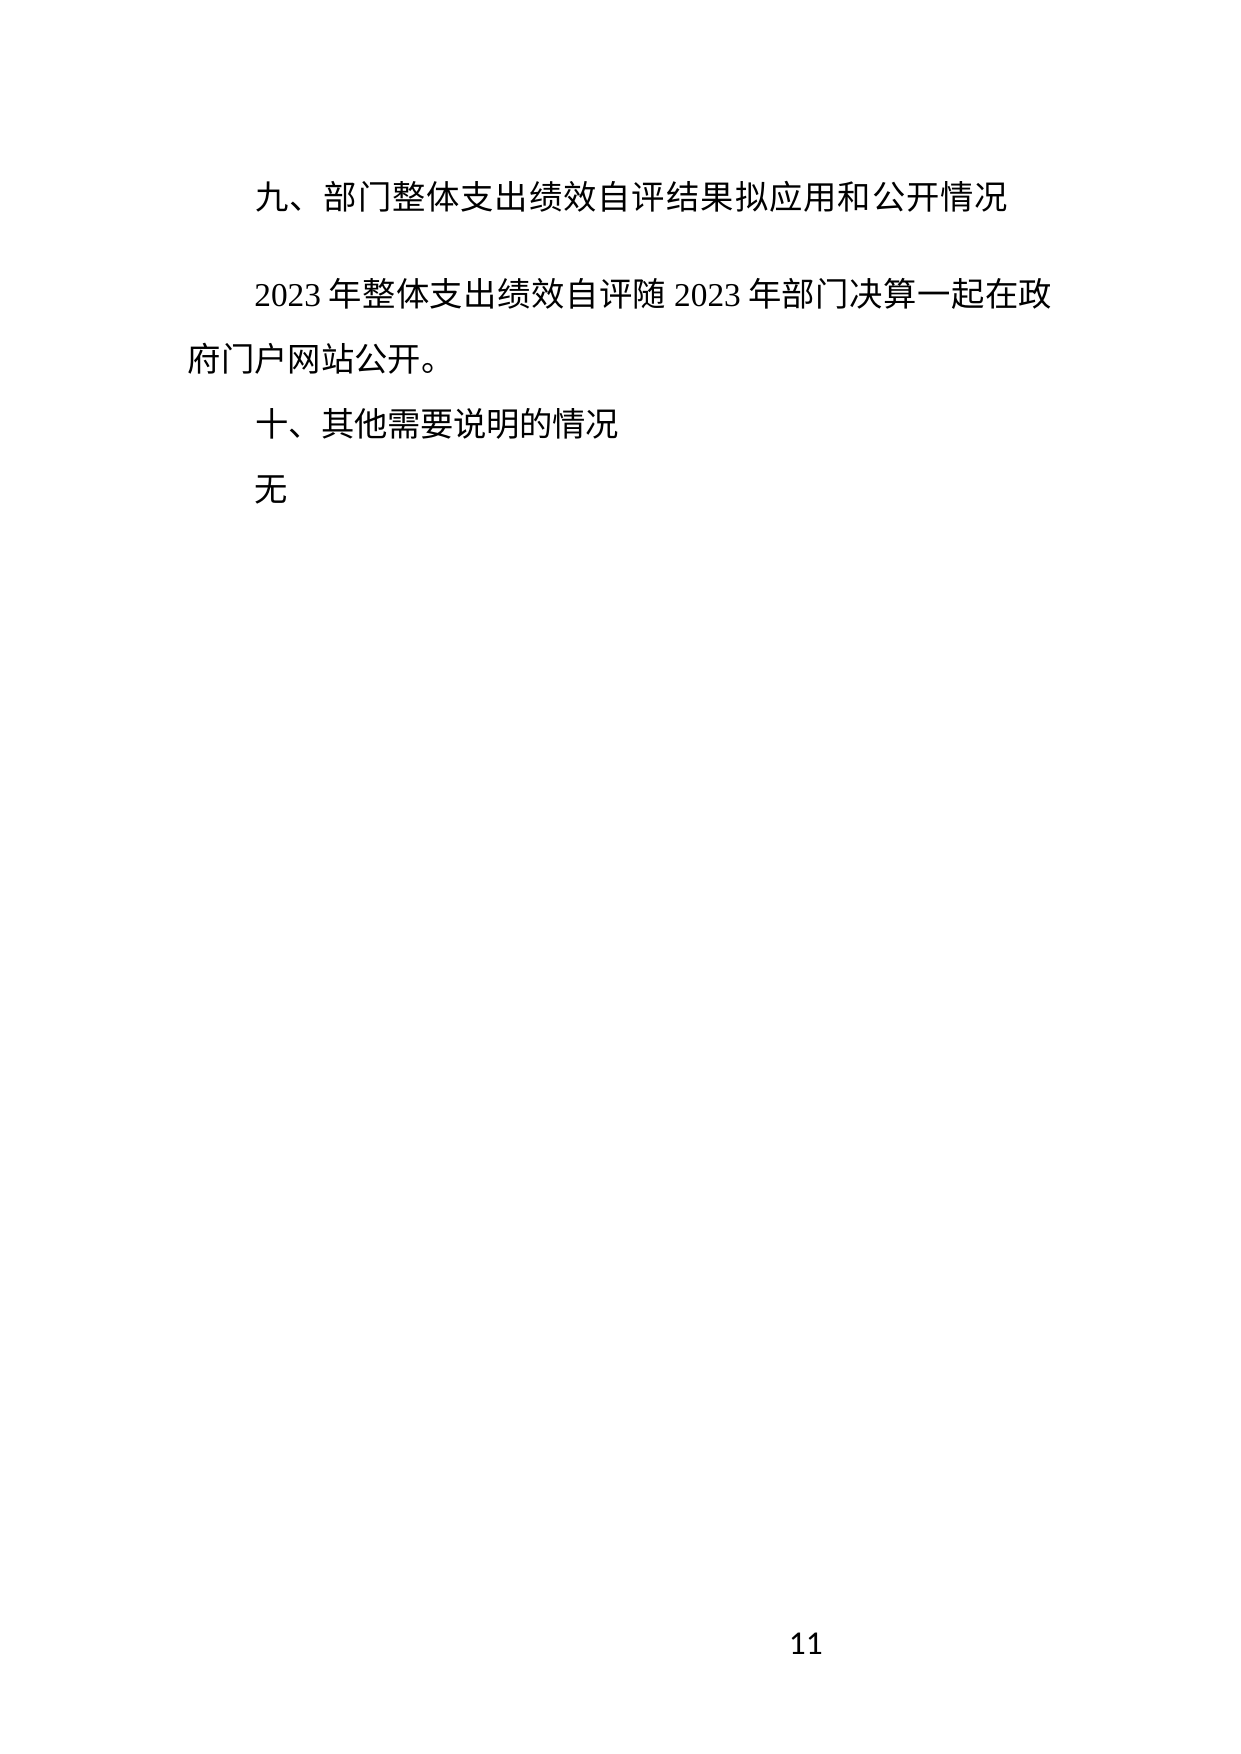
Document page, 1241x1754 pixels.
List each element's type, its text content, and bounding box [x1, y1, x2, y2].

text 十、其他需要说明的情况 [255, 389, 1053, 454]
text 2023年整体支出绩效自评随2023年部门决算一起在政府门户网站公开。 [187, 259, 1053, 389]
text 九、部门整体支出绩效自评结果拟应用和公开情况 [255, 162, 1053, 259]
text 无 [187, 454, 1053, 519]
